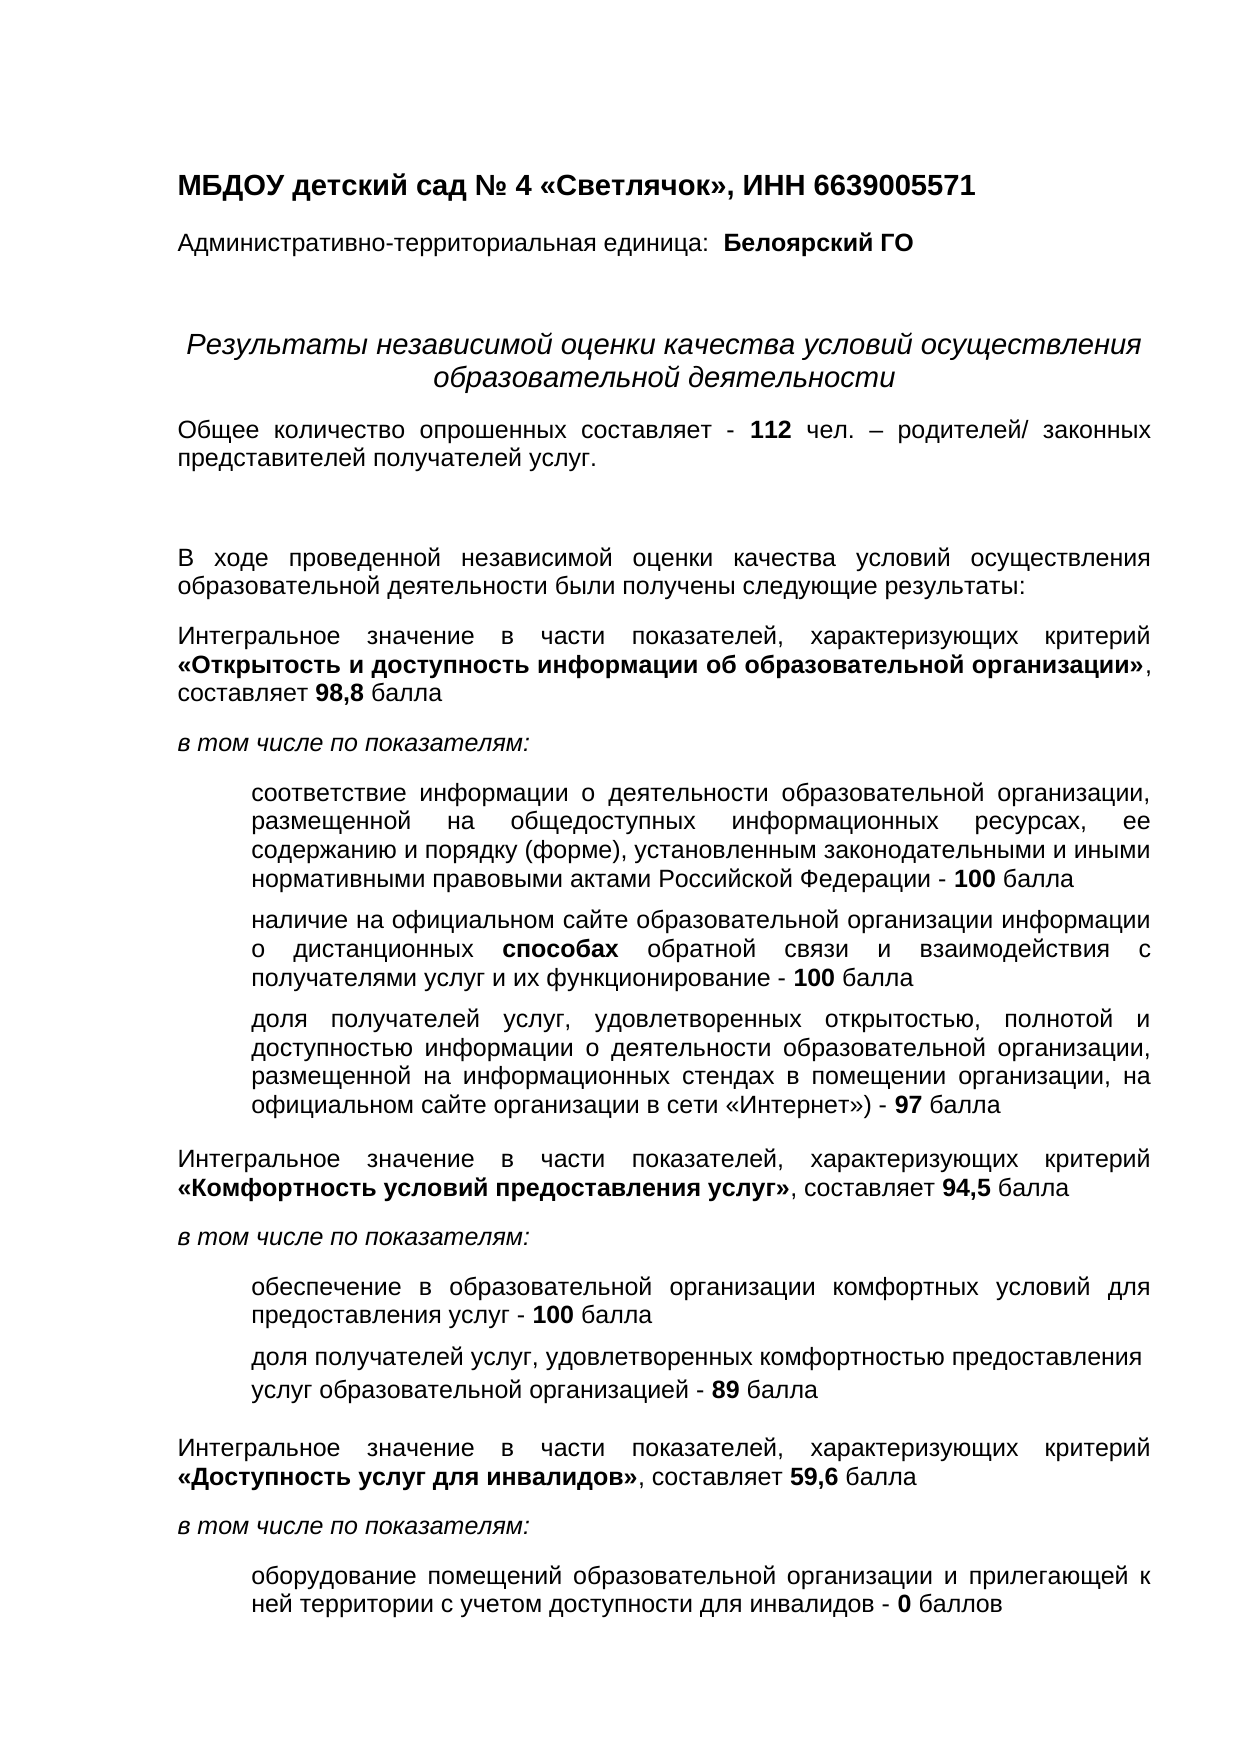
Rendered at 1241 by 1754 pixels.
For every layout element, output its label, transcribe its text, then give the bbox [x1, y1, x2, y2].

text Интегральное значение в части показателей, характеризующих критерий «Доступность услуг для инвалидов», составляет 59,6 балла [177, 1433, 1152, 1490]
text обеспечение в образовательной организации комфортных условий для предоставления услуг - 100 балла [251, 1272, 1152, 1329]
text Административно-территориальная единица: Белоярский ГО [177, 227, 1152, 256]
text В ходе проведенной независимой оценки качества условий осуществления образовательной деятельности были получены следующие результаты: [177, 542, 1152, 600]
text Результаты независимой оценки качества условий осуществления образовательной деятельности [177, 327, 1152, 394]
text наличие на официальном сайте образовательной организации информации о дистанционных способах обратной связи и взаимодействия с получателями услуг и их функционирование - 100 балла [251, 905, 1152, 991]
subtitle МБДОУ детский сад № 4 «Светлячок», ИНН 6639005571 [177, 168, 1152, 202]
text в том числе по показателям: [177, 1222, 1152, 1251]
text оборудование помещений образовательной организации и прилегающей к ней территории с учетом доступности для инвалидов - 0 баллов [251, 1561, 1152, 1618]
text соответствие информации о деятельности образовательной организации, размещенной на общедоступных информационных ресурсах, ее содержанию и порядку (форме), установленным законодательными и иными нормативными правовыми актами Российской Федерации - 100 балла [251, 777, 1152, 892]
text Общее количество опрошенных составляет - 112 чел. – родителей/ законных представителей получателей услуг. [177, 414, 1152, 472]
text доля получателей услуг, удовлетворенных комфортностью предоставления услуг образовательной организацией - 89 балла [251, 1342, 1152, 1403]
text в том числе по показателям: [177, 728, 1152, 757]
text Интегральное значение в части показателей, характеризующих критерий «Комфортность условий предоставления услуг», составляет 94,5 балла [177, 1144, 1152, 1201]
text в том числе по показателям: [177, 1511, 1152, 1540]
text Интегральное значение в части показателей, характеризующих критерий «Открытость и доступность информации об образовательной организации», составляет 98,8 балла [177, 621, 1152, 707]
text доля получателей услуг, удовлетворенных открытостью, полнотой и доступностью информации о деятельности образовательной организации, размещенной на информационных стендах в помещении организации, на официальном сайте организации в сети «Интернет») - 97 балла [251, 1004, 1152, 1119]
